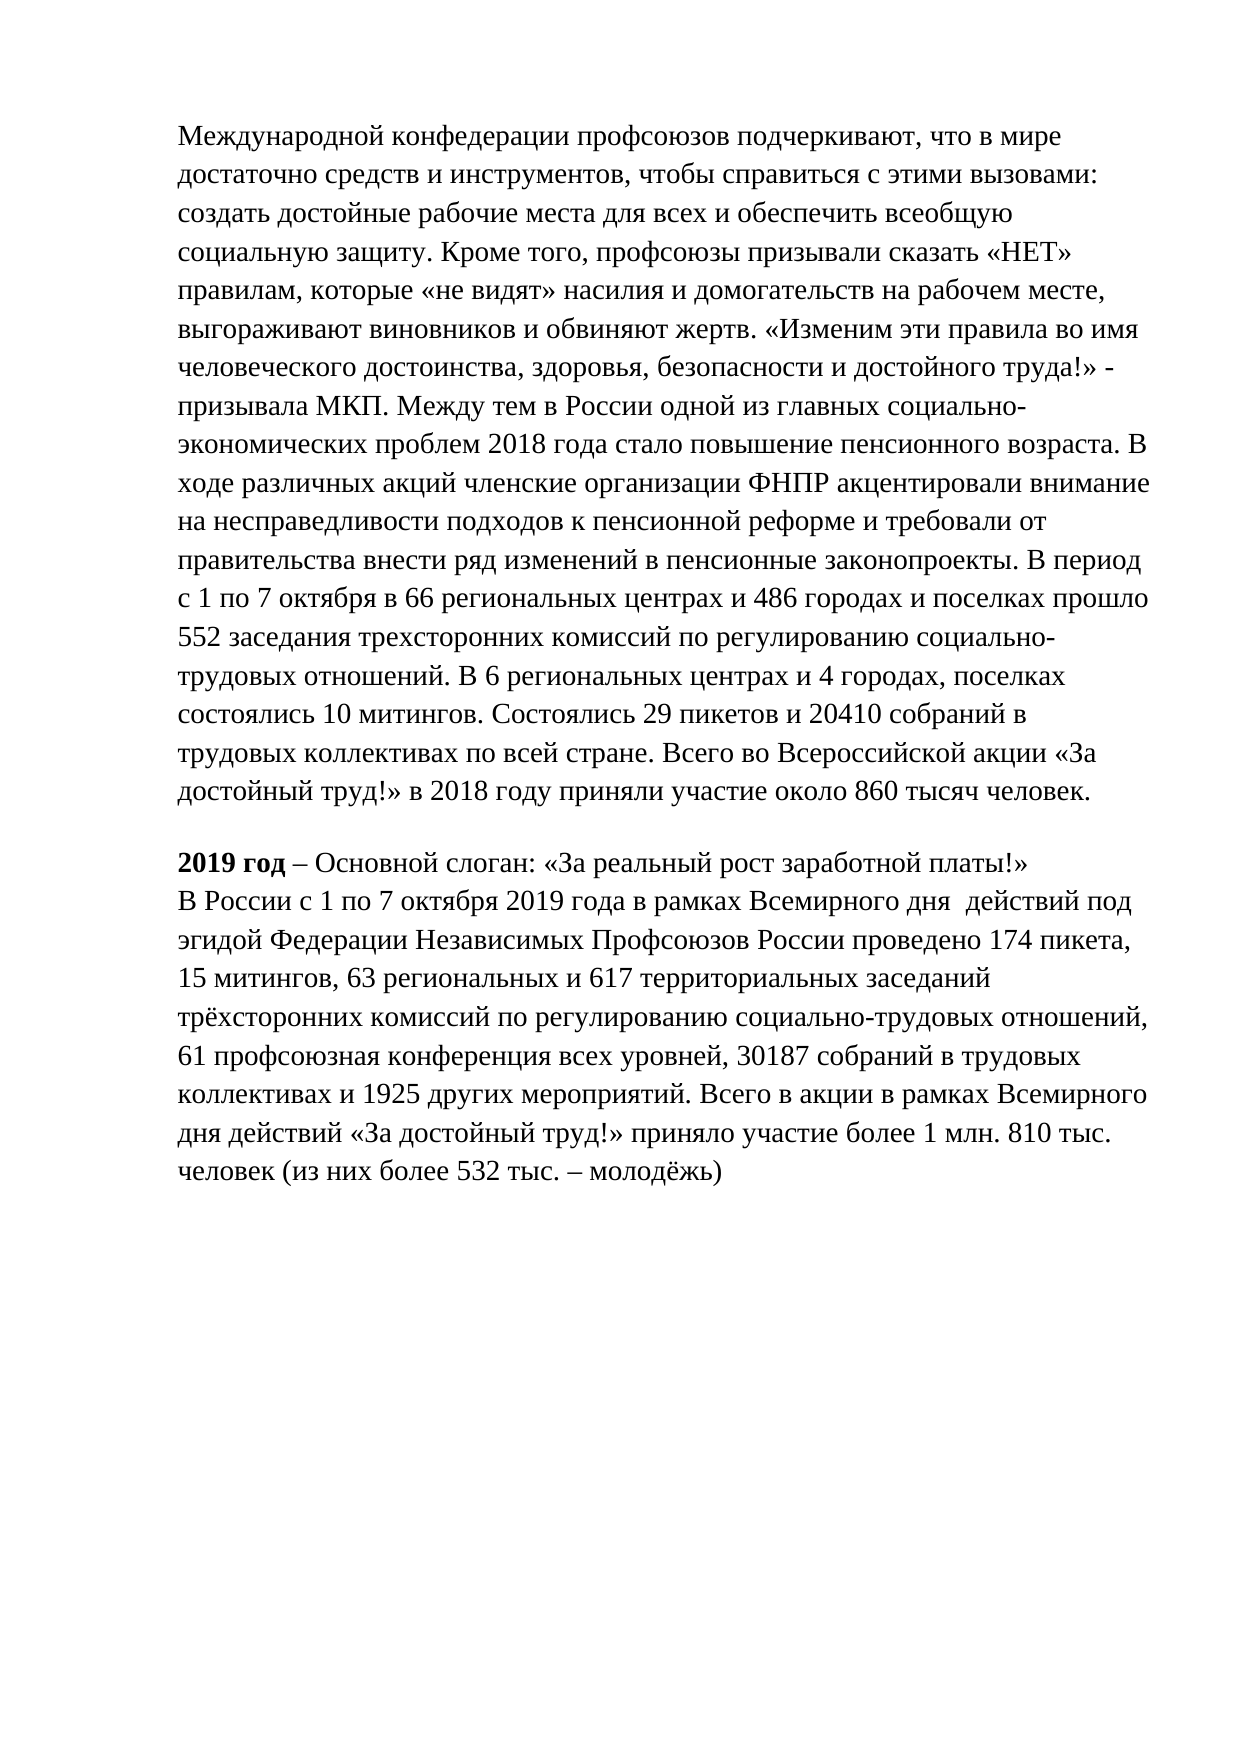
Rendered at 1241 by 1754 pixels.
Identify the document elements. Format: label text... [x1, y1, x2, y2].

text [177, 118, 1152, 878]
text В России с 1 по 7 октября 2019 года в рамках Всемирного дня действий под эгидой Федерации Независимых Профсоюзов России проведено 174 пикета, 15 митингов, 63 региональных и 617 территориальных заседаний трёхсторонних комиссий по регулированию социально-трудовых отношений, 61 профсоюзная конференция всех уровней, 30187 собраний в трудовых коллективах и 1925 других мероприятий. Всего в акции в рамках Всемирного дня действий «За достойный труд!» приняло участие более 1 млн. 810 тыс. человек (из них более 532 тыс. – молодёжь) [177, 883, 1152, 1187]
